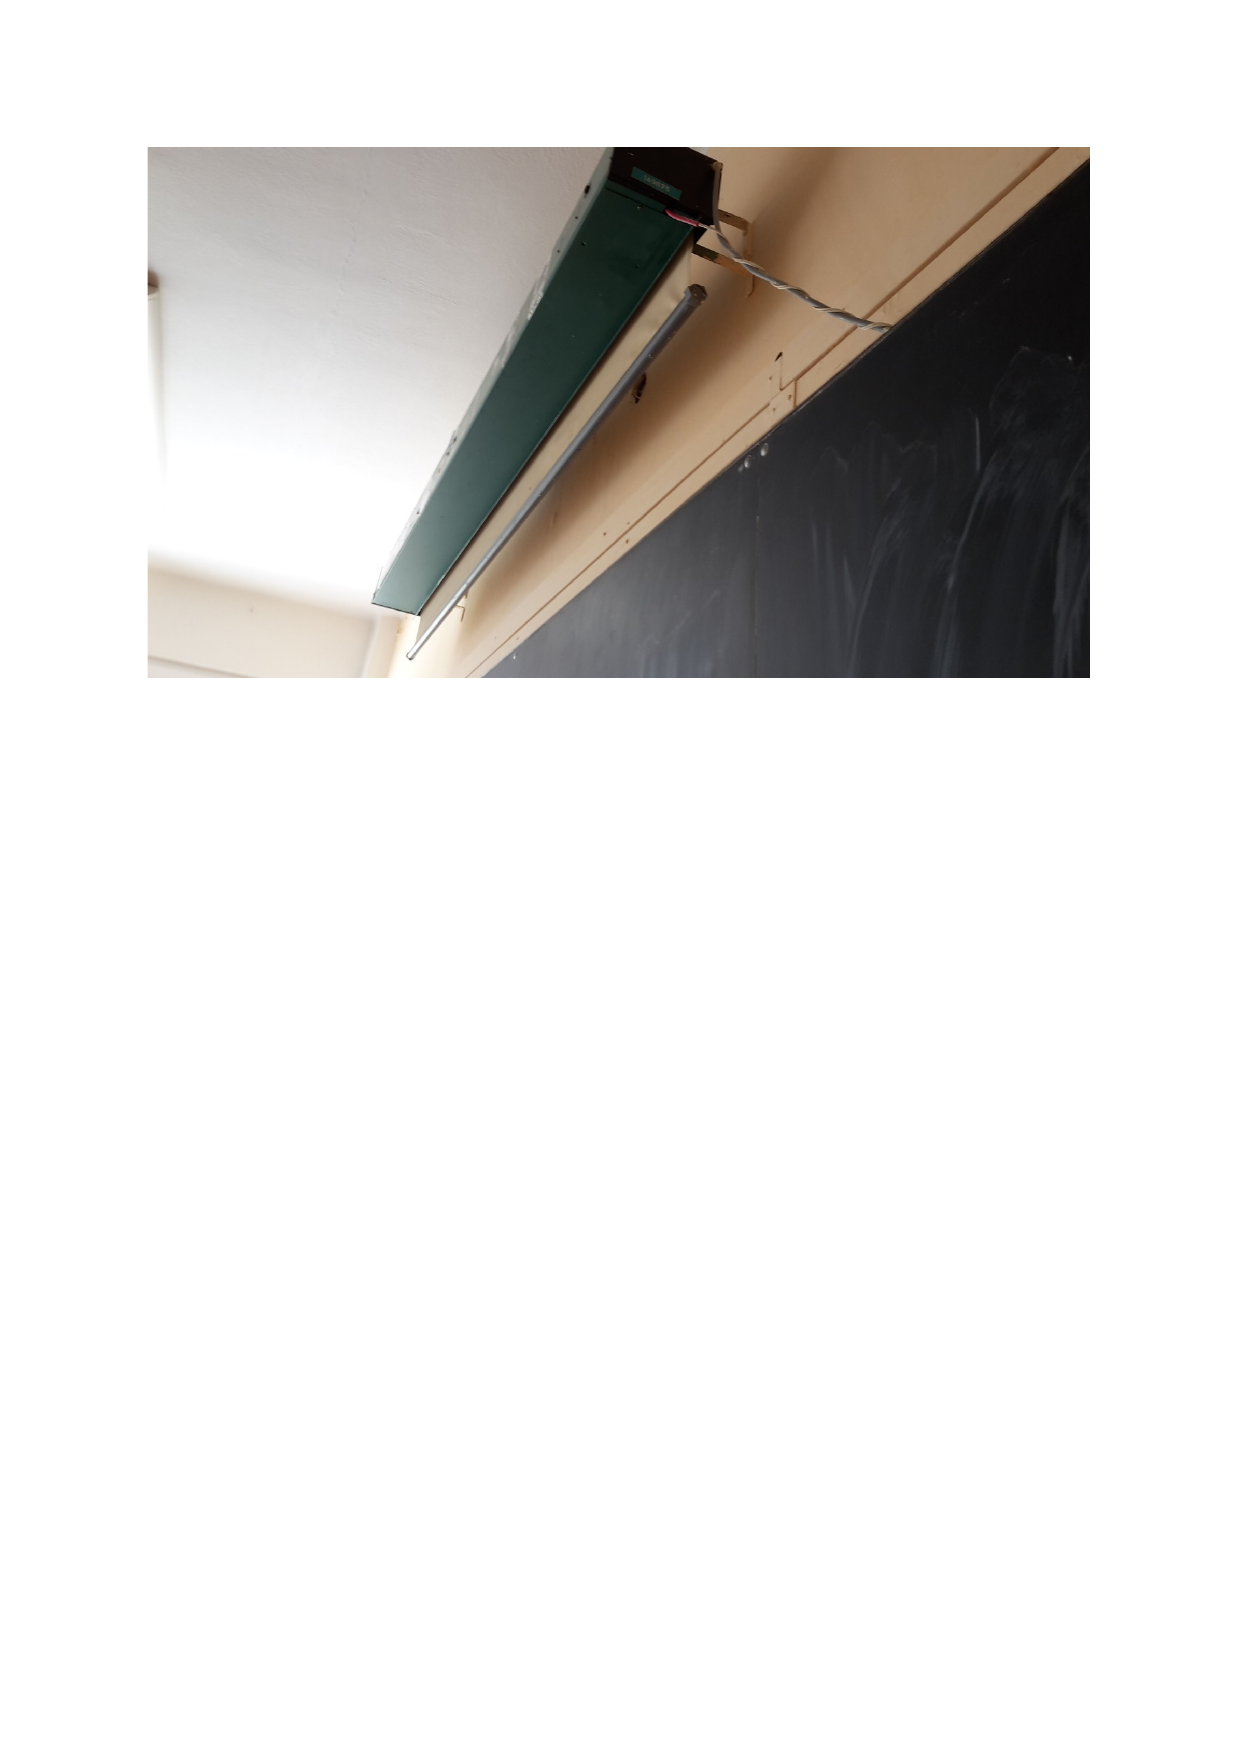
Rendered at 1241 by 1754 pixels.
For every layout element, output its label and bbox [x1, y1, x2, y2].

picture [147, 147, 1090, 678]
